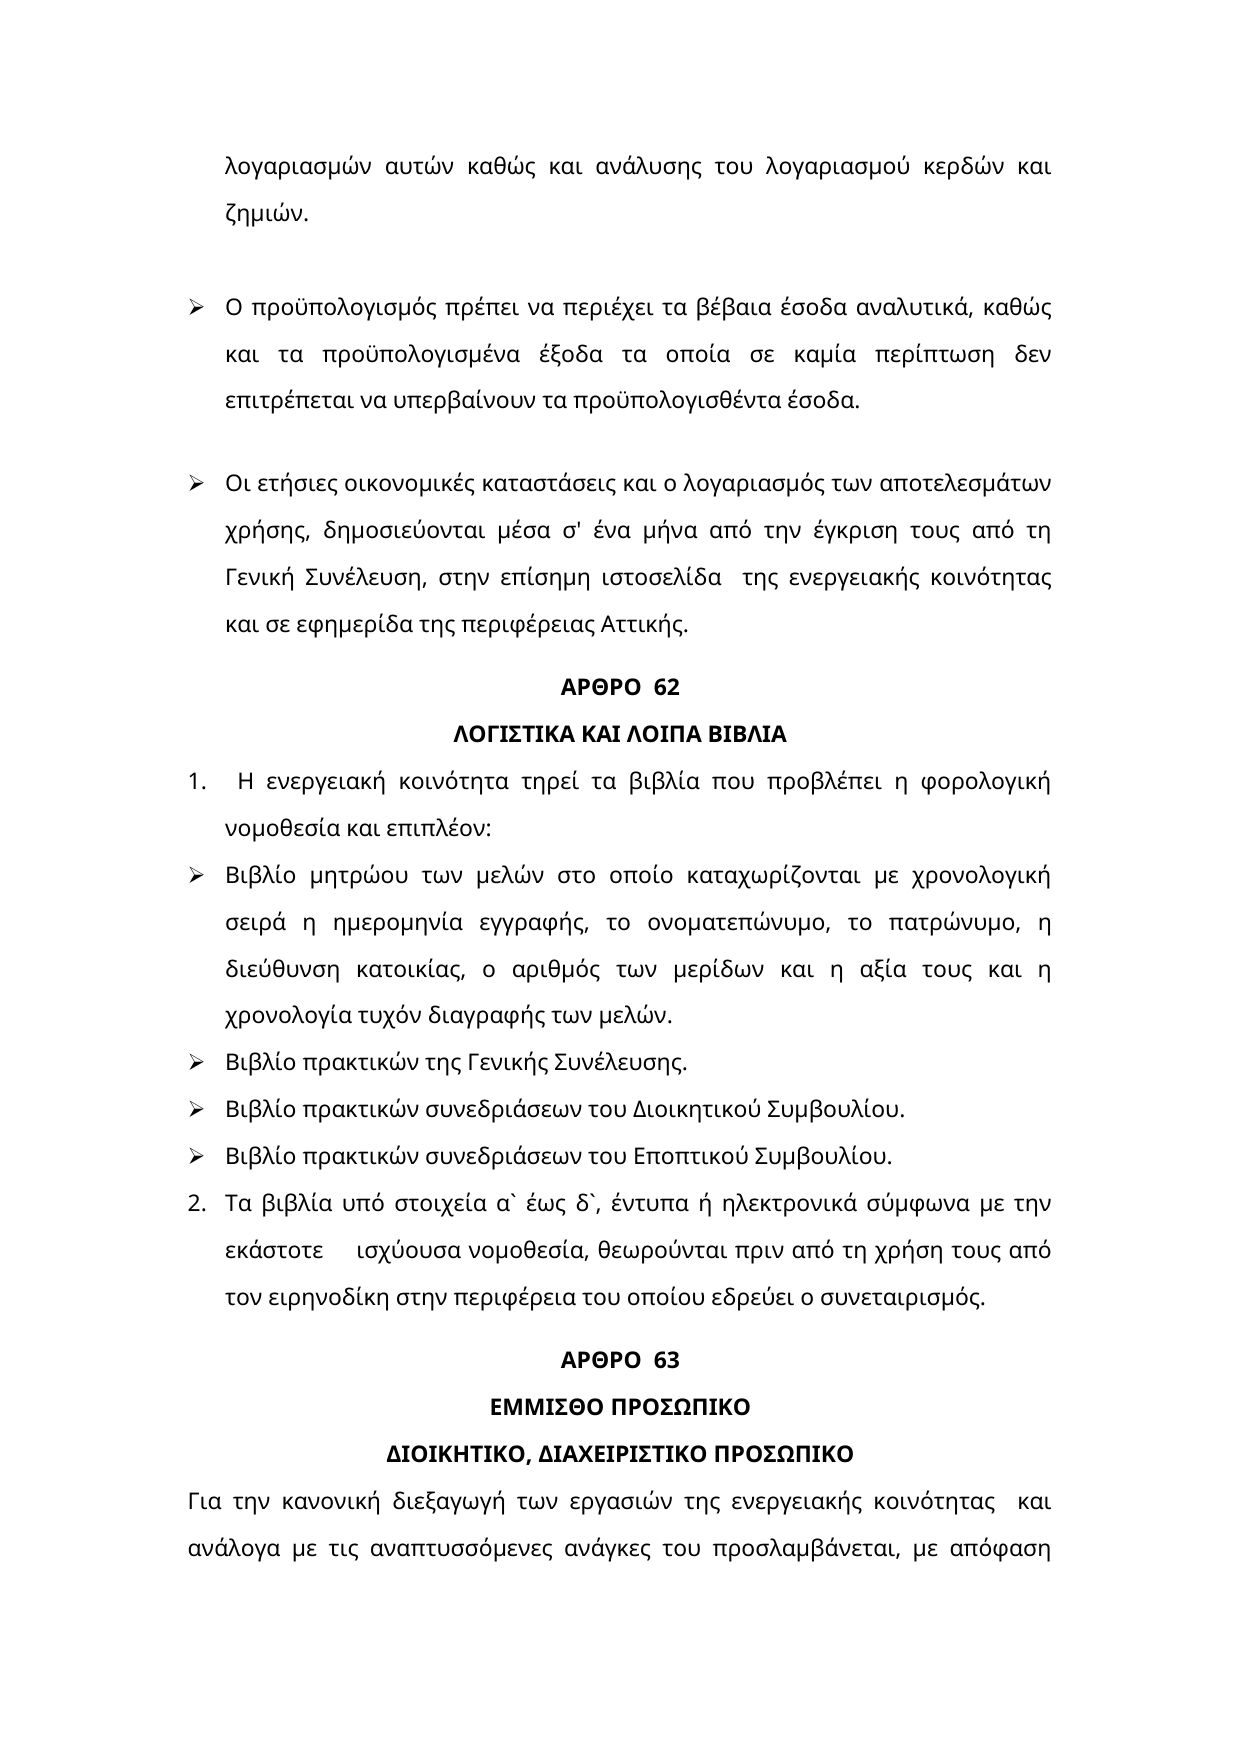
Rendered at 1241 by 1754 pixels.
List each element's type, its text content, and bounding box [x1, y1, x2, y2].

list Τα βιβλία υπό στοιχεία α` έως δ`, έντυπα ή ηλεκτρονικά σύμφωνα με την εκάστοτε ισχύουσα νομοθεσία, θεωρούνται πριν από τη χρήση τους από τον ειρηνοδίκη στην περιφέρεια του οποίου εδρεύει ο συνεταιρισμός. [187, 1187, 1053, 1312]
list Βιβλίο μητρώου των μελών στο οποίο καταχωρίζονται με χρονολογική σειρά η ημερομηνία εγγραφής, το ονοματεπώνυμο, το πατρώνυμο, η διεύθυνση κατοικίας, ο αριθμός των μερίδων και η αξία τους και η χρονολογία τυχόν διαγραφής των μελών. [187, 859, 1053, 1031]
list Βιβλίο πρακτικών της Γενικής Συνέλευσης. [187, 1046, 1053, 1078]
list Βιβλίο πρακτικών συνεδριάσεων του Εποπτικού Συμβουλίου. [187, 1140, 1053, 1171]
text ΕΜΜΙΣΘΟ ΠΡΟΣΩΠΙΚΟ [187, 1391, 1053, 1422]
text ΔΙΟΙΚΗΤΙΚΟ, ΔΙΑΧΕΙΡΙΣΤΙΚΟ ΠΡΟΣΩΠΙΚΟ [187, 1438, 1053, 1469]
text ΛΟΓΙΣΤΙΚΑ ΚΑΙ ΛΟΙΠΑ ΒΙΒΛΙΑ [187, 718, 1053, 749]
text ΑΡΘΡΟ 62 [187, 671, 1053, 703]
list Η ενεργειακή κοινότητα τηρεί τα βιβλία που προβλέπει η φορολογική νομοθεσία και επιπλέον: [187, 765, 1053, 843]
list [187, 150, 1053, 228]
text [187, 1485, 1053, 1563]
text ΑΡΘΡΟ 63 [187, 1344, 1053, 1376]
list Ο προϋπολογισμός πρέπει να περιέχει τα βέβαια έσοδα αναλυτικά, καθώς και τα προϋπολογισμένα έξοδα τα οποία σε καμία περίπτωση δεν επιτρέπεται να υπερβαίνουν τα προϋπολογισθέντα έσοδα. [187, 291, 1053, 416]
list Οι ετήσιες οικονομικές καταστάσεις και ο λογαριασμός των αποτελεσμάτων χρήσης, δημοσιεύονται μέσα σ' ένα μήνα από την έγκριση τους από τη Γενική Συνέλευση, στην επίσημη ιστοσελίδα της ενεργειακής κοινότητας και σε εφημερίδα της περιφέρειας Αττικής. [187, 467, 1053, 639]
list Βιβλίο πρακτικών συνεδριάσεων του Διοικητικού Συμβουλίου. [187, 1093, 1053, 1124]
